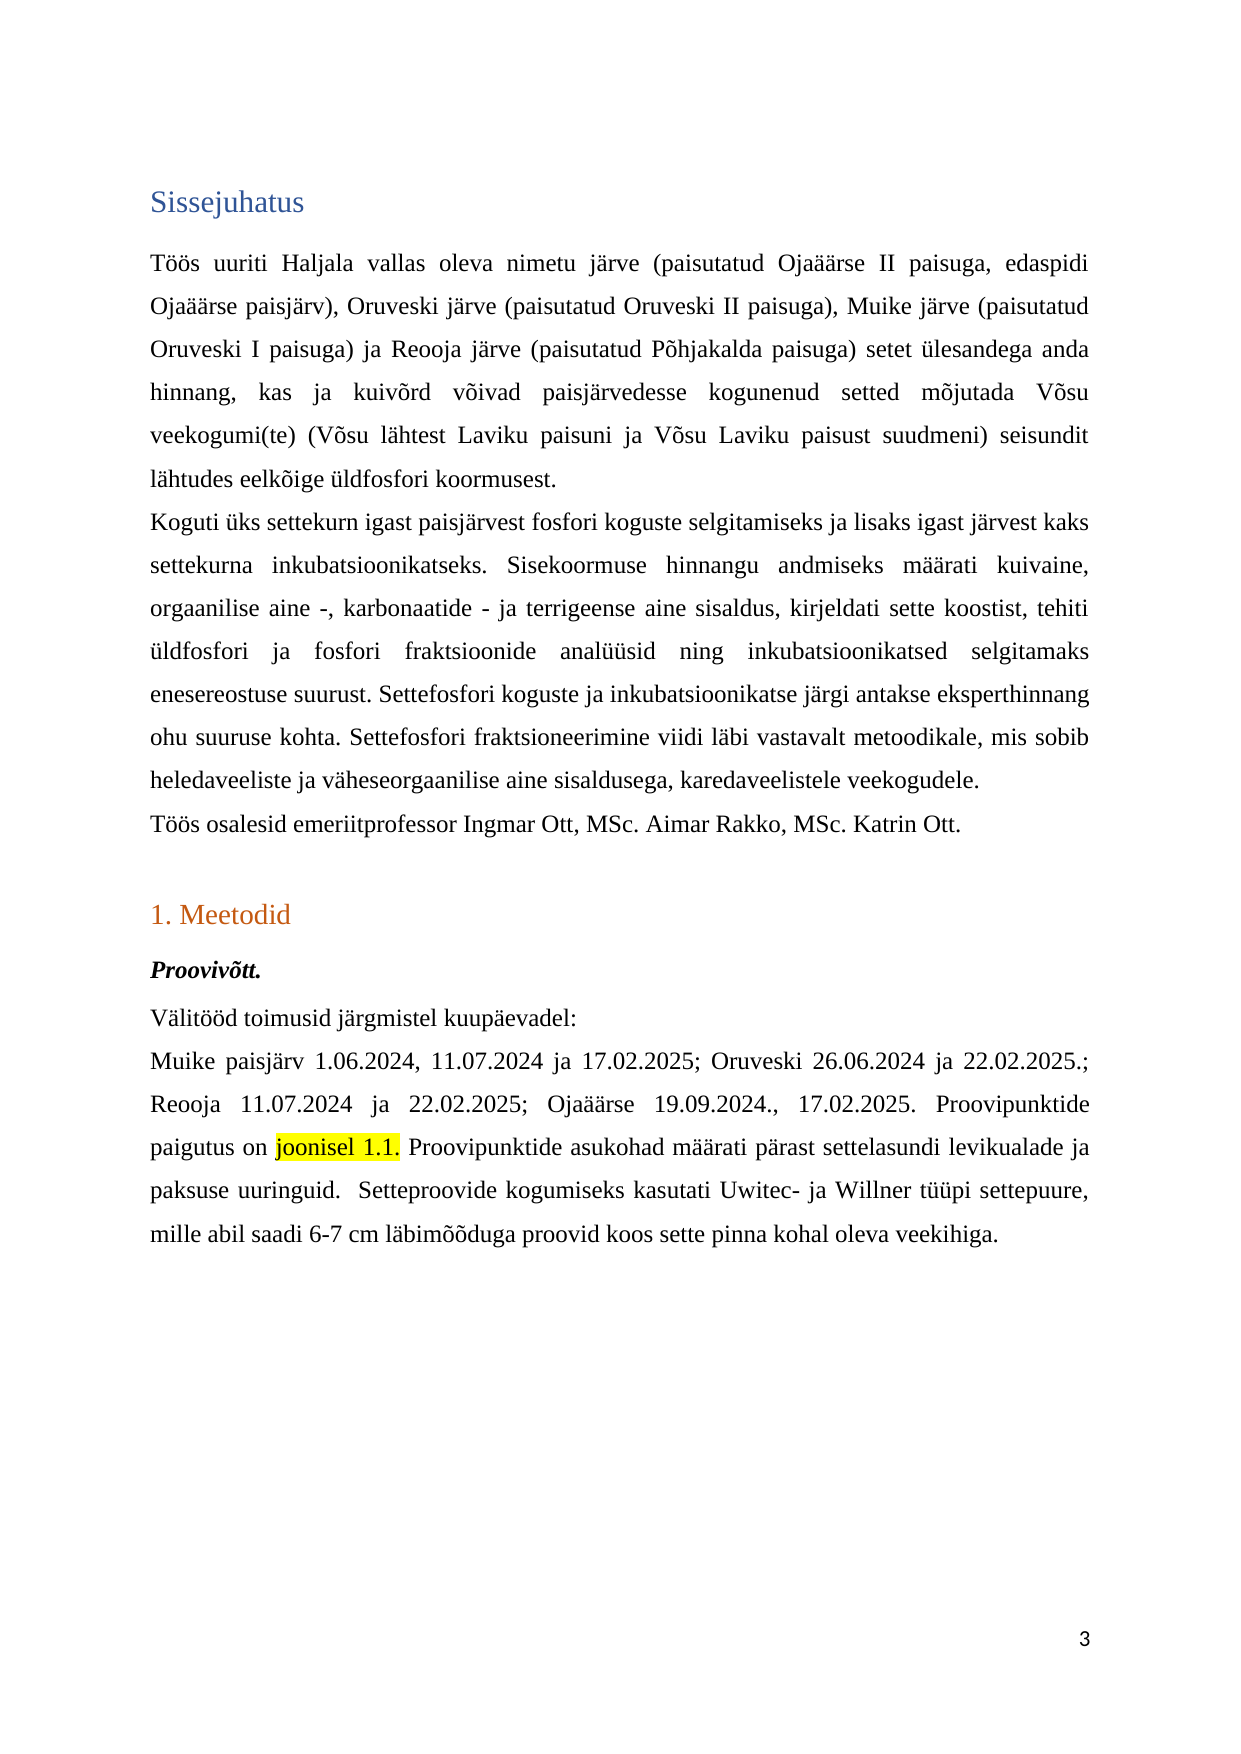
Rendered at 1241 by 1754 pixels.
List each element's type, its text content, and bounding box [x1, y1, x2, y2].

text Koguti üks settekurn igast paisjärvest fosfori koguste selgitamiseks ja lisaks igast järvest kaks settekurna inkubatsioonikatseks. Sisekoormuse hinnangu andmiseks määrati kuivaine, orgaanilise aine -, karbonaatide - ja terrigeense aine sisaldus, kirjeldati sette koostist, tehiti üldfosfori ja fosfori fraktsioonide analüüsid ning inkubatsioonikatsed selgitamaks enesereostuse suurust. Settefosfori koguste ja inkubatsioonikatse järgi antakse eksperthinnang ohu suuruse kohta. Settefosfori fraktsioneerimine viidi läbi vastavalt metoodikale, mis sobib heledaveeliste ja väheseorgaanilise aine sisaldusega, karedaveelistele veekogudele. [150, 507, 1090, 794]
text Välitööd toimusid järgmistel kuupäevadel: [150, 1003, 1090, 1032]
subtitle 1. Meetodid [150, 897, 1090, 930]
text Muike paisjärv 1.06.2024, 11.07.2024 ja 17.02.2025; Oruveski 26.06.2024 ja 22.02.2025.; Reooja 11.07.2024 ja 22.02.2025; Ojaäärse 19.09.2024., 17.02.2025. Proovipunktide paigutus on joonisel 1.1. Proovipunktide asukohad määrati pärast settelasundi levikualade ja paksuse uuringuid. Setteproovide kogumiseks kasutati Uwitec- ja Willner tüüpi settepuure, mille abil saadi 6-7 cm läbimõõduga proovid koos sette pinna kohal oleva veekihiga. [150, 1046, 1090, 1247]
text Töös uuriti Haljala vallas oleva nimetu järve (paisutatud Ojaäärse II paisuga, edaspidi Ojaäärse paisjärv), Oruveski järve (paisutatud Oruveski II paisuga), Muike järve (paisutatud Oruveski I paisuga) ja Reooja järve (paisutatud Põhjakalda paisuga) setet ülesandega anda hinnang, kas ja kuivõrd võivad paisjärvedesse kogunenud setted mõjutada Võsu veekogumi(te) (Võsu lähtest Laviku paisuni ja Võsu Laviku paisust suudmeni) seisundit lähtudes eelkõige üldfosfori koormusest. [150, 248, 1090, 492]
text Proovivõtt. [150, 955, 1090, 984]
subtitle Sissejuhatus [150, 183, 1090, 219]
text Töös osalesid emeriitprofessor Ingmar Ott, MSc. Aimar Rakko, MSc. Katrin Ott. [150, 809, 1090, 837]
